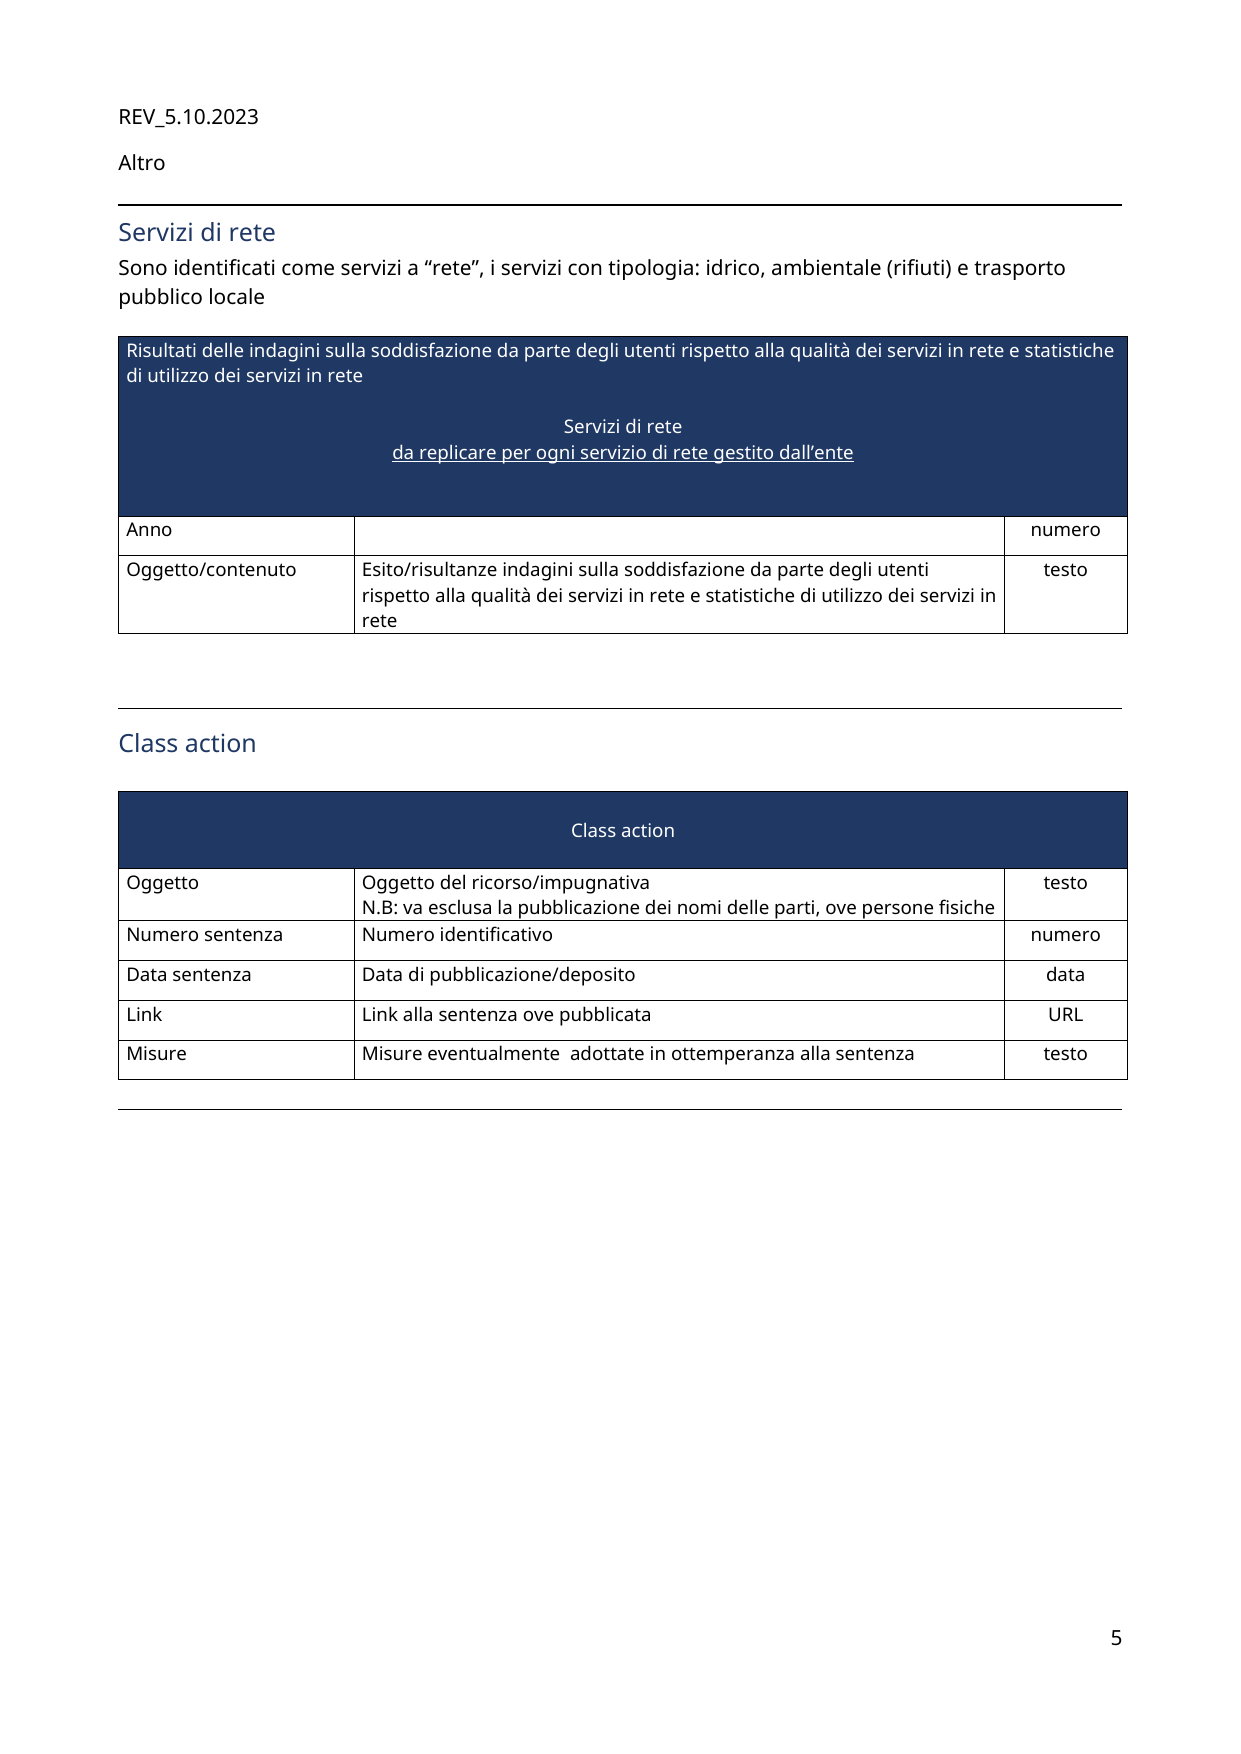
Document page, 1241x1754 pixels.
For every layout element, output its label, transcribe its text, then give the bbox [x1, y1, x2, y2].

table_header Class action [119, 792, 1127, 868]
table_cell Oggetto [119, 869, 354, 920]
table_cell Misure [119, 1041, 354, 1079]
table_cell Numero sentenza [119, 921, 354, 960]
table_cell Data di pubblicazione/deposito [355, 961, 1004, 1000]
table_cell Link alla sentenza ove pubblicata [355, 1001, 1004, 1039]
text Sono identificati come servizi a “rete”, i servizi con tipologia: idrico, ambientale (rifiuti) e trasporto pubblico locale [118, 253, 1122, 310]
table_cell Esito/risultanze indagini sulla soddisfazione da parte degli utenti rispetto alla qualità dei servizi in rete e statistiche di utilizzo dei servizi in rete [355, 556, 1004, 633]
subtitle Servizi di rete [118, 214, 1122, 248]
table_cell Misure eventualmente adottate in ottemperanza alla sentenza [355, 1041, 1004, 1079]
table_cell Oggetto del ricorso/impugnativa N.B: va esclusa la pubblicazione dei nomi delle parti, ove persone fisiche [355, 869, 1004, 920]
subtitle Class action [118, 726, 1122, 760]
table_cell numero [1005, 517, 1127, 555]
table_cell numero [1005, 921, 1127, 960]
table_cell testo [1005, 869, 1127, 920]
table_cell Data sentenza [119, 961, 354, 1000]
table_cell data [1005, 961, 1127, 1000]
table_cell Anno [119, 517, 354, 555]
table_cell Numero identificativo [355, 921, 1004, 960]
table_cell Link [119, 1001, 354, 1039]
table_cell Oggetto/contenuto [119, 556, 354, 633]
table_cell URL [1005, 1001, 1127, 1039]
table_cell testo [1005, 1041, 1127, 1079]
table_header Risultati delle indagini sulla soddisfazione da parte degli utenti rispetto alla qualità dei servizi in rete e statistiche di utilizzo dei servizi in rete Servizi di rete da replicare per ogni servizio di rete gestito dall’ente [119, 337, 1127, 516]
table_cell testo [1005, 556, 1127, 633]
text Altro [118, 148, 1122, 176]
table_cell [355, 517, 1004, 555]
